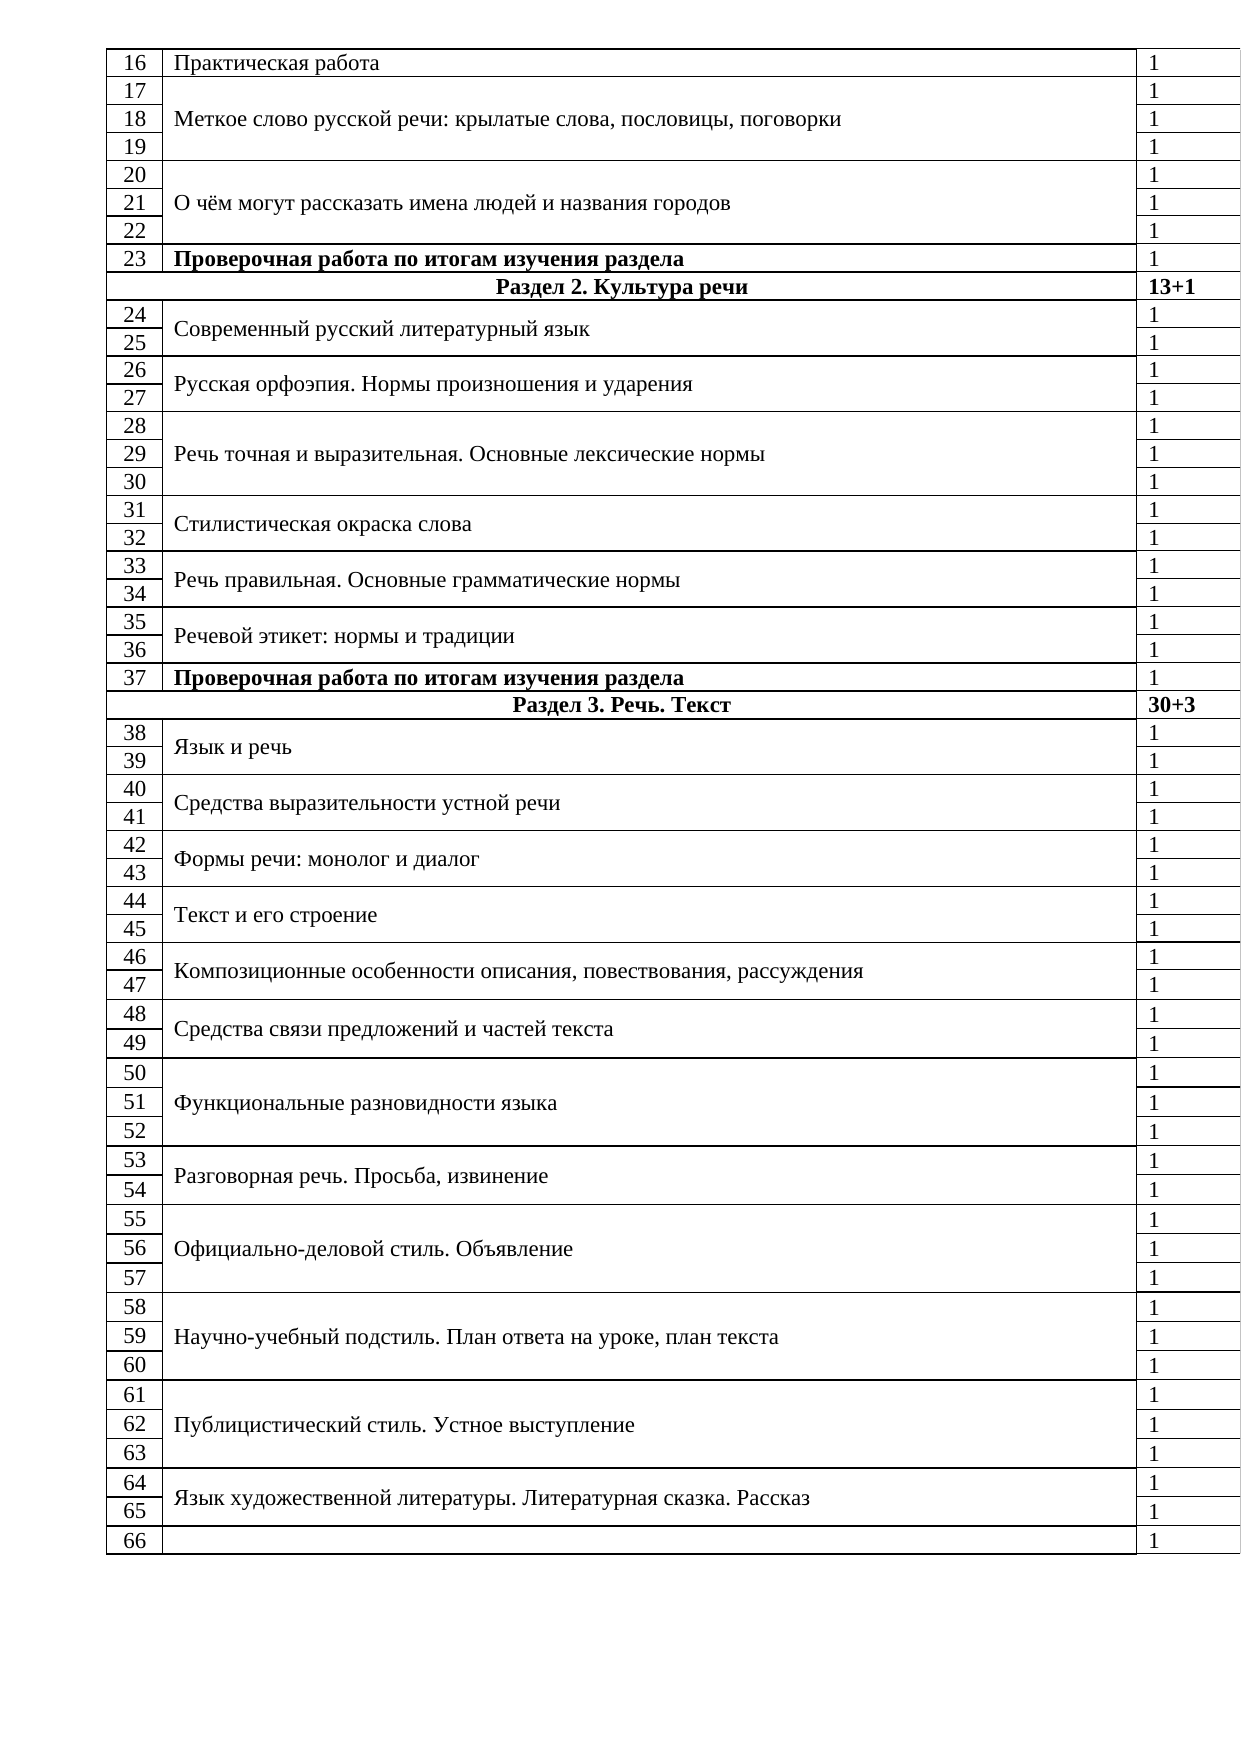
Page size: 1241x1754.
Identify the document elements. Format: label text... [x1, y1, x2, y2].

table_cell 43 [107, 859, 162, 886]
table_cell 1 [1137, 1000, 1240, 1028]
table_cell Раздел 3. Речь. Текст [107, 692, 1136, 718]
table_cell 59 [107, 1322, 162, 1350]
table_cell 16 [107, 50, 162, 76]
table_cell 1 [1137, 1088, 1240, 1116]
table_cell 30+3 [1137, 691, 1240, 718]
table_cell 1 [1137, 747, 1240, 774]
table_cell 18 [107, 105, 162, 132]
table_cell 19 [107, 133, 162, 159]
table_cell 45 [107, 915, 162, 941]
table_cell 1 [1137, 887, 1240, 913]
table_cell 65 [107, 1498, 162, 1525]
table_cell 1 [1137, 1175, 1240, 1203]
table_cell 22 [107, 217, 162, 243]
table_cell 63 [107, 1439, 162, 1467]
table_cell 1 [1137, 356, 1240, 383]
table_cell Речевой этикет: нормы и традиции [163, 608, 1136, 662]
table_cell Средства связи предложений и частей текста [163, 1000, 1136, 1057]
table_cell 1 [1137, 384, 1240, 411]
table_cell 30 [107, 468, 162, 494]
table_cell Текст и его строение [163, 887, 1136, 941]
table_cell 41 [107, 803, 162, 829]
table_cell 49 [107, 1030, 162, 1057]
table_cell Проверочная работа по итогам изучения раздела [163, 245, 1136, 271]
table_cell 61 [107, 1381, 162, 1408]
table_cell 21 [107, 189, 162, 215]
table_cell 31 [107, 496, 162, 522]
table_cell 38 [107, 720, 162, 746]
table_cell Речь правильная. Основные грамматические нормы [163, 552, 1136, 606]
table_cell 47 [107, 971, 162, 999]
table_cell 1 [1137, 49, 1240, 76]
table_cell 42 [107, 831, 162, 858]
table_cell 1 [1137, 1526, 1240, 1553]
table_cell 1 [1137, 133, 1240, 159]
table_cell Публицистический стиль. Устное выступление [163, 1381, 1136, 1467]
table_cell 1 [1137, 1263, 1240, 1291]
table_cell 20 [107, 161, 162, 187]
table_cell 1 [1137, 440, 1240, 467]
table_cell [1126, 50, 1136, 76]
table_cell 1 [1137, 1205, 1240, 1233]
table_cell 1 [1137, 1468, 1240, 1496]
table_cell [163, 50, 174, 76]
table_cell 1 [1137, 607, 1240, 634]
table_cell 1 [1137, 328, 1240, 355]
table_cell 1 [1137, 551, 1240, 578]
table_cell 27 [107, 385, 162, 411]
table_cell 1 [1137, 663, 1240, 690]
table_cell 37 [107, 664, 162, 690]
table_cell Раздел 2. Культура речи [107, 273, 1136, 299]
table_cell 1 [1137, 468, 1240, 494]
table_cell Речь точная и выразительная. Основные лексические нормы [163, 412, 1136, 494]
table_cell 1 [1137, 1410, 1240, 1438]
table_cell 57 [107, 1264, 162, 1291]
table_cell 1 [1137, 1322, 1240, 1350]
table_cell 66 [107, 1527, 162, 1553]
table_cell 58 [107, 1293, 162, 1321]
table_cell 1 [1137, 1439, 1240, 1467]
table_cell 1 [1137, 1293, 1240, 1321]
table_cell 1 [1137, 719, 1240, 746]
table_cell 1 [1137, 579, 1240, 606]
table_cell 1 [1137, 1146, 1240, 1174]
table_cell 17 [107, 77, 162, 104]
table_cell 1 [1137, 189, 1240, 215]
table_cell 1 [1137, 1351, 1240, 1379]
table_cell 1 [1137, 915, 1240, 941]
table_cell 53 [107, 1147, 162, 1174]
table_cell Разговорная речь. Просьба, извинение [163, 1147, 1136, 1203]
table_cell 1 [1137, 244, 1240, 271]
table_cell 35 [107, 608, 162, 634]
table_cell Официально-деловой стиль. Объявление [163, 1205, 1136, 1291]
table_cell 1 [1137, 300, 1240, 327]
table_cell О чём могут рассказать имена людей и названия городов [163, 161, 1136, 243]
table_cell 55 [107, 1205, 162, 1233]
table_cell 40 [107, 775, 162, 802]
table_cell 1 [1137, 1497, 1240, 1525]
table_cell 46 [107, 943, 162, 969]
table_cell 1 [1137, 943, 1240, 969]
table_cell 13+1 [1137, 272, 1240, 299]
table_cell 24 [107, 301, 162, 327]
table_cell Функциональные разновидности языка [163, 1059, 1136, 1145]
table_cell 1 [1137, 161, 1240, 187]
table_cell 52 [107, 1117, 162, 1145]
table_cell 36 [107, 636, 162, 662]
table_cell 28 [107, 412, 162, 439]
table_cell 26 [107, 357, 162, 383]
table_cell 1 [1137, 77, 1240, 104]
table_cell 34 [107, 580, 162, 606]
table_cell 39 [107, 747, 162, 774]
table_cell 23 [107, 245, 162, 271]
table_cell Научно-учебный подстиль. План ответа на уроке, план текста [163, 1293, 1136, 1379]
table_cell Современный русский литературный язык [163, 301, 1136, 355]
table_cell Композиционные особенности описания, повествования, рассуждения [163, 943, 1136, 999]
table_cell 44 [107, 887, 162, 913]
table_cell Стилистическая окраска слова [163, 496, 1136, 550]
table_cell Язык художественной литературы. Литературная сказка. Рассказ [163, 1469, 1136, 1525]
table_cell 1 [1137, 1380, 1240, 1408]
table_cell 64 [107, 1469, 162, 1496]
table_cell 1 [1137, 1117, 1240, 1145]
table_cell 1 [1137, 216, 1240, 243]
table_cell 56 [107, 1235, 162, 1262]
table_cell 1 [1137, 1029, 1240, 1057]
table_cell 25 [107, 329, 162, 355]
table_cell 1 [1137, 803, 1240, 829]
table_cell 1 [1137, 859, 1240, 886]
table_cell 33 [107, 552, 162, 578]
table_cell 1 [1137, 524, 1240, 550]
table_cell 60 [107, 1352, 162, 1379]
table_cell 48 [107, 1000, 162, 1028]
table_cell 1 [1137, 496, 1240, 522]
table_cell 1 [1137, 831, 1240, 858]
table_cell 1 [1137, 1058, 1240, 1086]
table_cell 62 [107, 1410, 162, 1438]
table_cell 51 [107, 1088, 162, 1116]
table_cell 50 [107, 1059, 162, 1086]
table_cell Язык и речь [163, 720, 1136, 774]
table_cell Формы речи: монолог и диалог [163, 831, 1136, 886]
table_cell 29 [107, 440, 162, 467]
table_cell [163, 1527, 1136, 1553]
table_cell 1 [1137, 635, 1240, 662]
table_cell 1 [1137, 775, 1240, 802]
table_cell 32 [107, 524, 162, 550]
table_cell 1 [1137, 970, 1240, 999]
table_cell 1 [1137, 105, 1240, 132]
table_cell Русская орфоэпия. Нормы произношения и ударения [163, 357, 1136, 411]
table_cell 1 [1137, 1234, 1240, 1262]
table_cell 54 [107, 1176, 162, 1203]
table_cell 1 [1137, 412, 1240, 439]
table_cell Проверочная работа по итогам изучения раздела [163, 664, 1136, 690]
table_cell Меткое слово русской речи: крылатые слова, пословицы, поговорки [163, 77, 1136, 159]
table_cell Средства выразительности устной речи [163, 775, 1136, 829]
